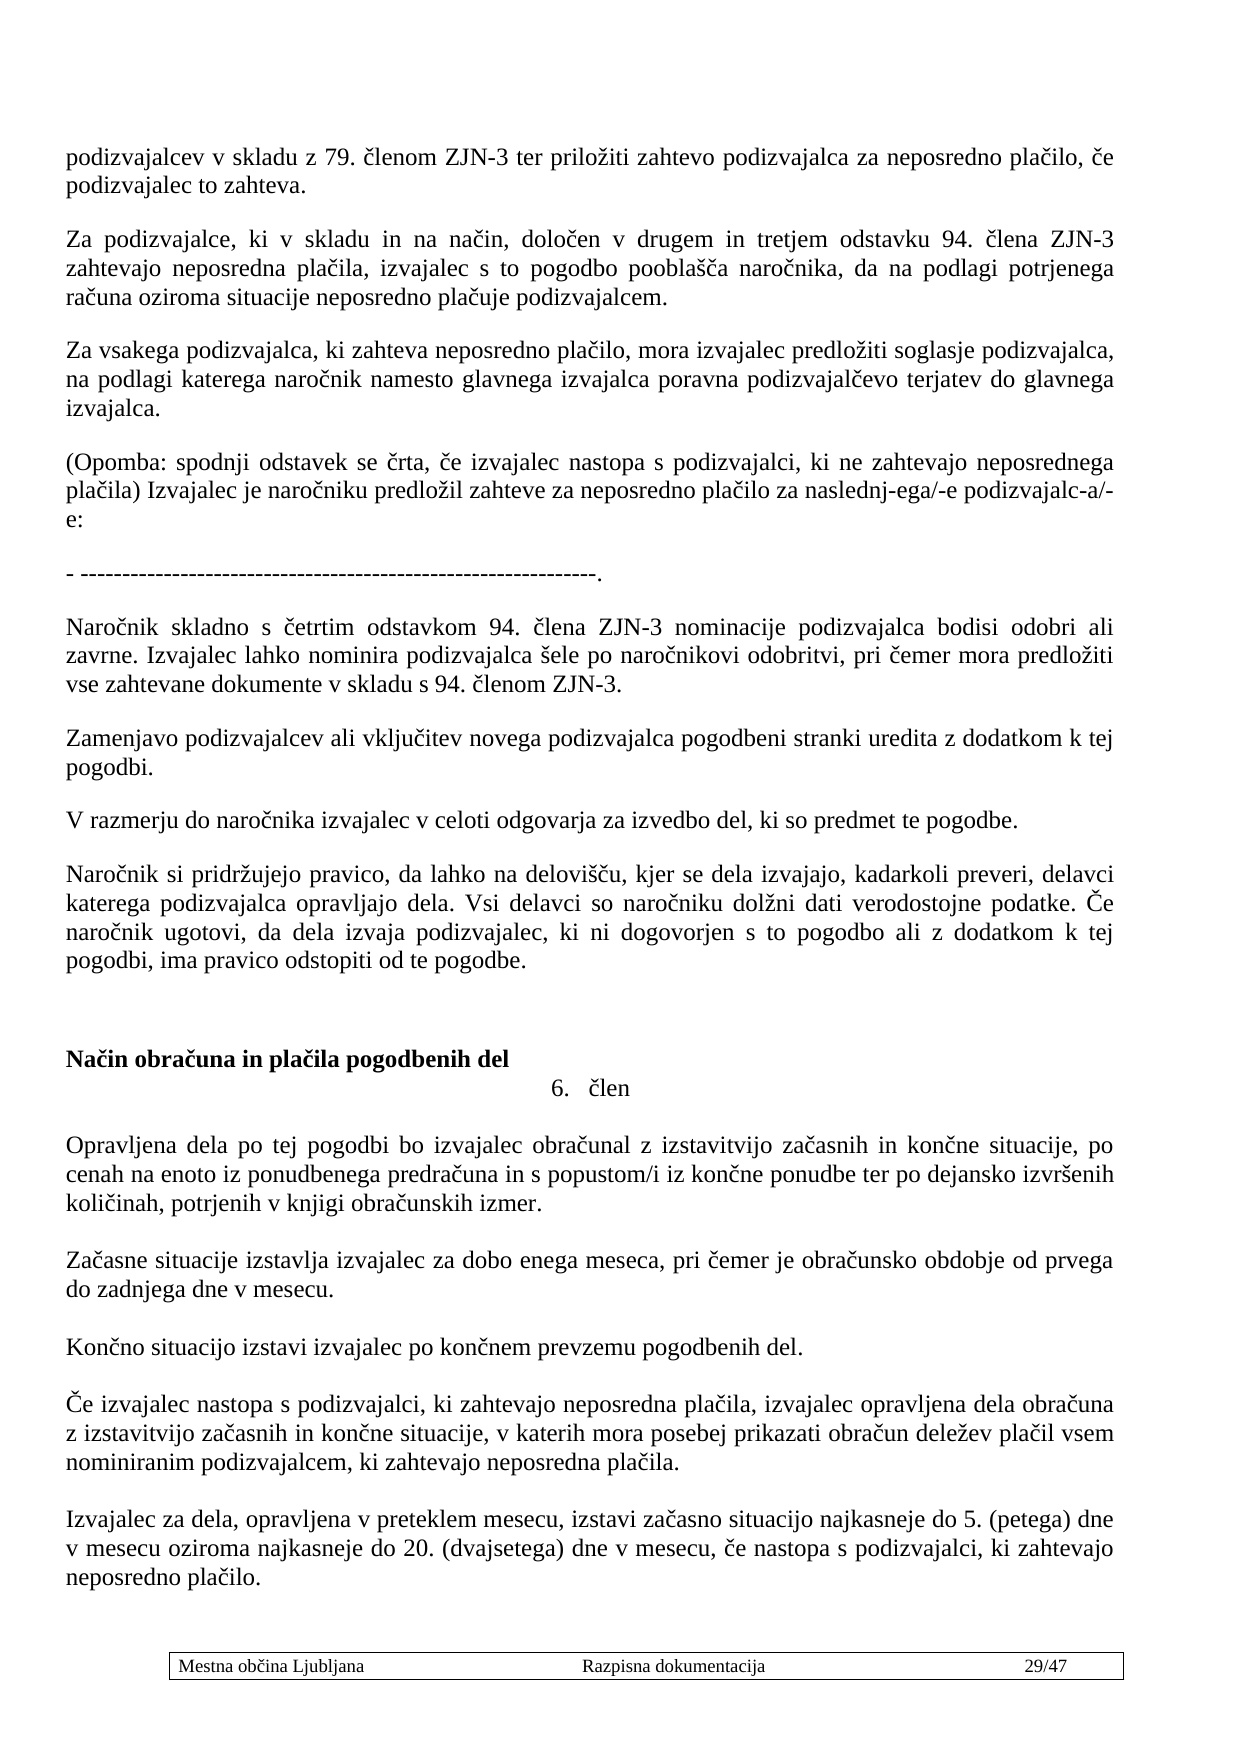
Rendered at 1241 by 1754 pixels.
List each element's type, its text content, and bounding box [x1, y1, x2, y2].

text Začasne situacije izstavlja izvajalec za dobo enega meseca, pri čemer je obračunsko obdobje od prvega do zadnjega dne v mesecu. [66, 1246, 1115, 1303]
list člen [66, 1073, 1115, 1102]
text Zamenjavo podizvajalcev ali vključitev novega podizvajalca pogodbeni stranki uredita z dodatkom k tej pogodbi. [66, 723, 1115, 781]
text Izvajalec za dela, opravljena v preteklem mesecu, izstavi začasno situacijo najkasneje do 5. (petega) dne v mesecu oziroma najkasneje do 20. (dvajsetega) dne v mesecu, če nastopa s podizvajalci, ki zahtevajo neposredno plačilo. [66, 1504, 1115, 1591]
text Naročnik skladno s četrtim odstavkom 94. člena ZJN-3 nominacije podizvajalca bodisi odobri ali zavrne. Izvajalec lahko nominira podizvajalca šele po naročnikovi odobritvi, pri čemer mora predložiti vse zahtevane dokumente v skladu s 94. členom ZJN-3. [66, 612, 1115, 698]
text Opravljena dela po tej pogodbi bo izvajalec obračunal z izstavitvijo začasnih in končne situacije, po cenah na enoto iz ponudbenega predračuna in s popustom/i iz končne ponudbe ter po dejansko izvršenih količinah, potrjenih v knjigi obračunskih izmer. [66, 1131, 1115, 1217]
text Naročnik si pridržujejo pravico, da lahko na delovišču, kjer se dela izvajajo, kadarkoli preveri, delavci katerega podizvajalca opravljajo dela. Vsi delavci so naročniku dolžni dati verodostojne podatke. Če naročnik ugotovi, da dela izvaja podizvajalec, ki ni dogovorjen s to pogodbo ali z dodatkom k tej pogodbi, ima pravico odstopiti od te pogodbe. [66, 859, 1115, 974]
text Za podizvajalce, ki v skladu in na način, določen v drugem in tretjem odstavku 94. člena ZJN-3 zahtevajo neposredna plačila, izvajalec s to pogodbo pooblašča naročnika, da na podlagi potrjenega računa oziroma situacije neposredno plačuje podizvajalcem. [66, 224, 1115, 311]
text Če izvajalec nastopa s podizvajalci, ki zahtevajo neposredna plačila, izvajalec opravljena dela obračuna z izstavitvijo začasnih in končne situacije, v katerih mora posebej prikazati obračun deležev plačil vsem nominiranim podizvajalcem, ki zahtevajo neposredna plačila. [66, 1389, 1115, 1476]
text Način obračuna in plačila pogodbenih del [66, 1044, 1115, 1073]
text Končno situacijo izstavi izvajalec po končnem prevzemu pogodbenih del. [66, 1332, 1115, 1361]
text (Opomba: spodnji odstavek se črta, če izvajalec nastopa s podizvajalci, ki ne zahtevajo neposrednega plačila) Izvajalec je naročniku predložil zahteve za neposredno plačilo za naslednj-ega/-e podizvajalc-a/-e: [66, 447, 1115, 533]
text Za vsakega podizvajalca, ki zahteva neposredno plačilo, mora izvajalec predložiti soglasje podizvajalca, na podlagi katerega naročnik namesto glavnega izvajalca poravna podizvajalčevo terjatev do glavnega izvajalca. [66, 336, 1115, 422]
text - --------------------------------------------------------------. [66, 558, 1115, 587]
text V razmerju do naročnika izvajalec v celoti odgovarja za izvedbo del, ki so predmet te pogodbe. [66, 806, 1115, 834]
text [66, 142, 1115, 199]
